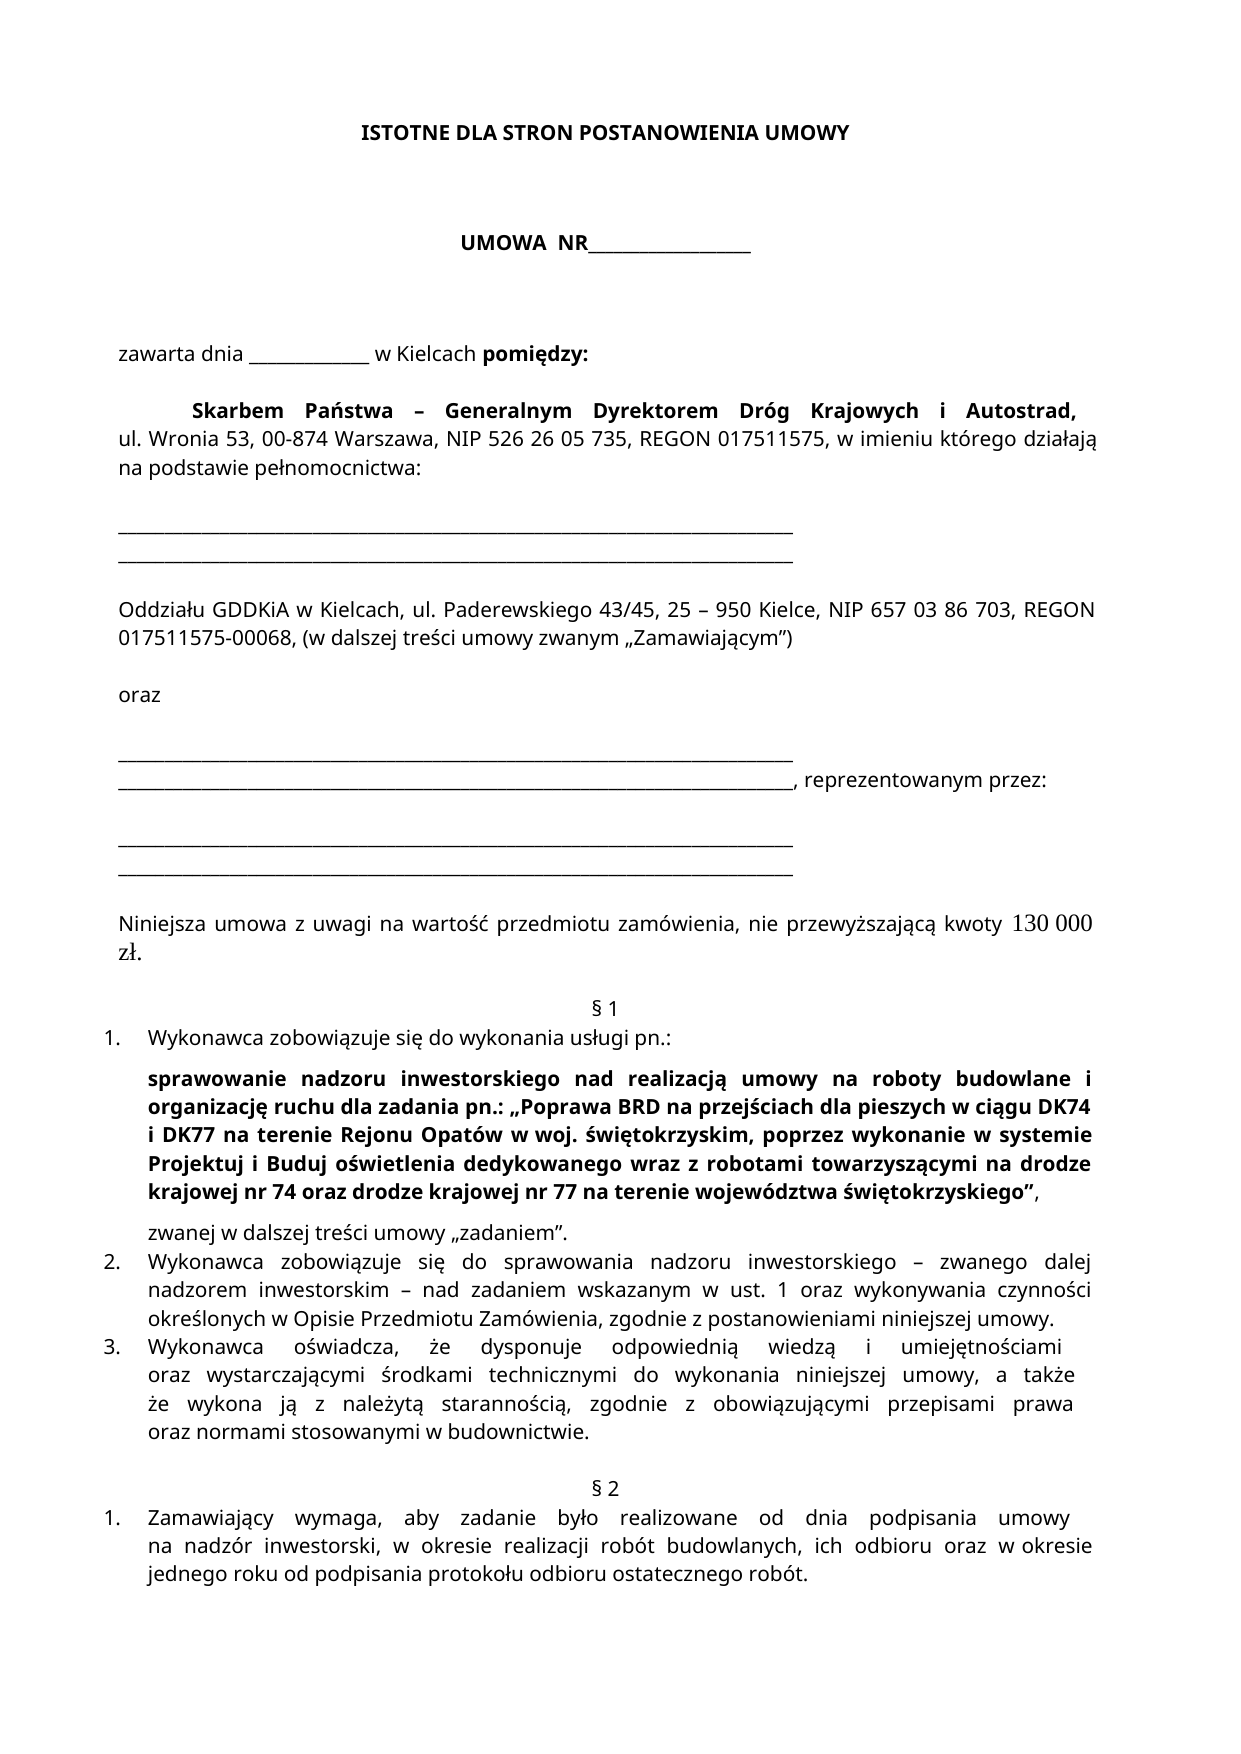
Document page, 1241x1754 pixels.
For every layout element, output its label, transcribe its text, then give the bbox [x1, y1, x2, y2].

text Skarbem Państwa – Generalnym Dyrektorem Dróg Krajowych i Autostrad, ul. Wronia 53, 00-874 Warszawa, NIP 526 26 05 735, REGON 017511575, w imieniu którego działają na podstawie pełnomocnictwa: [118, 396, 1098, 481]
text ISTOTNE DLA STRON POSTANOWIENIA UMOWY [118, 118, 1093, 147]
text Niniejsza umowa z uwagi na wartość przedmiotu zamówienia, nie przewyższającą kwoty 130 000 zł. [118, 908, 1093, 966]
list Wykonawca zobowiązuje się do wykonania usługi pn.: [103, 1023, 1093, 1051]
list Zamawiający wymaga, aby zadanie było realizowane od dnia podpisania umowy na nadzór inwestorski, w okresie realizacji robót budowlanych, ich odbioru oraz w okresie jednego roku od podpisania protokołu odbioru ostatecznego robót. [103, 1503, 1093, 1588]
text _________________________________________________________________________ [118, 737, 1098, 765]
text _________________________________________________________________________ [118, 509, 1098, 538]
text Oddziału GDDKiA w Kielcach, ul. Paderewskiego 43/45, 25 – 950 Kielce, NIP 657 03 86 703, REGON 017511575-00068, (w dalszej treści umowy zwanym „Zamawiającym”) [118, 595, 1098, 652]
list Wykonawca oświadcza, że dysponuje odpowiednią wiedzą i umiejętnościami oraz wystarczającymi środkami technicznymi do wykonania niniejszej umowy, a także że wykona ją z należytą starannością, zgodnie z obowiązującymi przepisami prawa oraz normami stosowanymi w budownictwie. [103, 1332, 1093, 1446]
text § 1 [118, 994, 1093, 1023]
list Wykonawca zobowiązuje się do sprawowania nadzoru inwestorskiego – zwanego dalej nadzorem inwestorskim – nad zadaniem wskazanym w ust. 1 oraz wykonywania czynności określonych w Opisie Przedmiotu Zamówienia, zgodnie z postanowieniami niniejszej umowy. [103, 1247, 1093, 1332]
text § 2 [118, 1474, 1093, 1503]
text zawarta dnia _____________ w Kielcach pomiędzy: [118, 339, 1098, 367]
text oraz [118, 680, 1098, 708]
text _________________________________________________________________________ [118, 538, 1098, 566]
text _________________________________________________________________________, reprezentowanym przez: [118, 765, 1098, 794]
text _________________________________________________________________________ [118, 851, 1098, 879]
text UMOWA NR___________________ [118, 228, 1093, 257]
title sprawowanie nadzoru inwestorskiego nad realizacją umowy na roboty budowlane i organizację ruchu dla zadania pn.: „Poprawa BRD na przejściach dla pieszych w ciągu DK74 i DK77 na terenie Rejonu Opatów w woj. świętokrzyskim, poprzez wykonanie w systemie Projektuj i Buduj oświetlenia dedykowanego wraz z robotami towarzyszącymi na drodze krajowej nr 74 oraz drodze krajowej nr 77 na terenie województwa świętokrzyskiego”, [148, 1064, 1093, 1206]
text _________________________________________________________________________ [118, 822, 1098, 851]
text zwanej w dalszej treści umowy „zadaniem”. [148, 1218, 1093, 1247]
